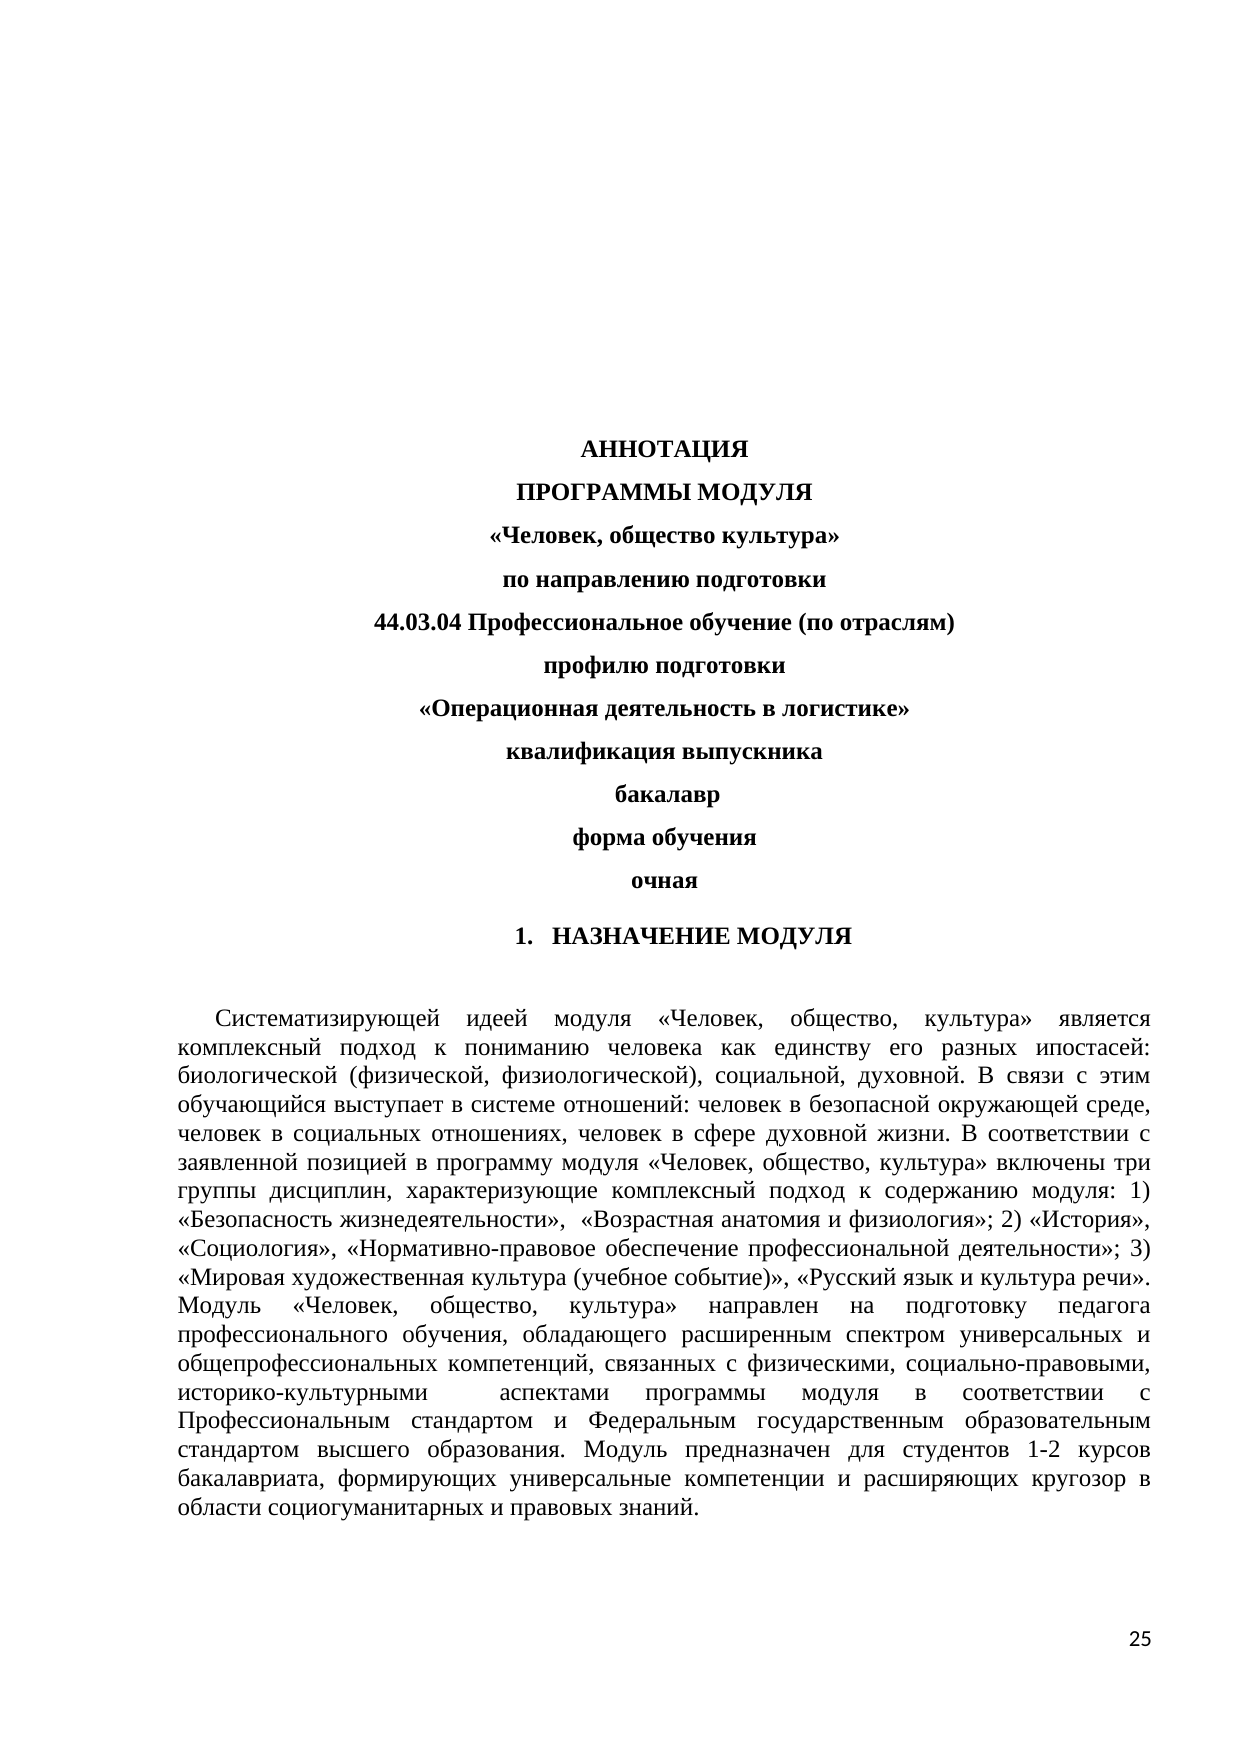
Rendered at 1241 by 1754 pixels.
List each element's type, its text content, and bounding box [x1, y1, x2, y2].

text АННОТАЦИЯ [177, 434, 1152, 463]
text по направлению подготовки [177, 564, 1152, 592]
text Систематизирующей идеей модуля «Человек, общество, культура» является комплексный подход к пониманию человека как единству его разных ипостасей: биологической (физической, физиологической), социальной, духовной. В связи с этим обучающийся выступает в системе отношений: человек в безопасной окружающей среде, человек в социальных отношениях, человек в сфере духовной жизни. В соответствии с заявленной позицией в программу модуля «Человек, общество, культура» включены три группы дисциплин, характеризующие комплексный подход к содержанию модуля: 1) «Безопасность жизнедеятельности», «Возрастная анатомия и физиология»; 2) «История», «Социология», «Нормативно-правовое обеспечение профессиональной деятельности»; 3) «Мировая художественная культура (учебное событие)», «Русский язык и культура речи». Модуль «Человек, общество, культура» направлен на подготовку педагога профессионального обучения, обладающего расширенным спектром универсальных и общепрофессиональных компетенций, связанных с физическими, социально-правовыми, историко-культурными аспектами программы модуля в соответствии с Профессиональным стандартом и Федеральным государственным образовательным стандартом высшего образования. Модуль предназначен для студентов 1-2 курсов бакалавриата, формирующих универсальные компетенции и расширяющих кругозор в области социогуманитарных и правовых знаний. [177, 1003, 1152, 1521]
text «Операционная деятельность в логистике» [177, 693, 1152, 722]
text бакалавр [177, 779, 1152, 808]
text форма обучения [177, 822, 1152, 851]
text «Человек, общество культура» [177, 521, 1152, 549]
subtitle НАЗНАЧЕНИЕ МОДУЛЯ [215, 921, 1152, 950]
text профилю подготовки [177, 650, 1152, 679]
text очная [177, 866, 1152, 894]
text программЫ модуля [177, 477, 1152, 506]
text 44.03.04 Профессиональное обучение (по отраслям) [177, 607, 1152, 636]
text квалификация выпускника [177, 736, 1152, 765]
